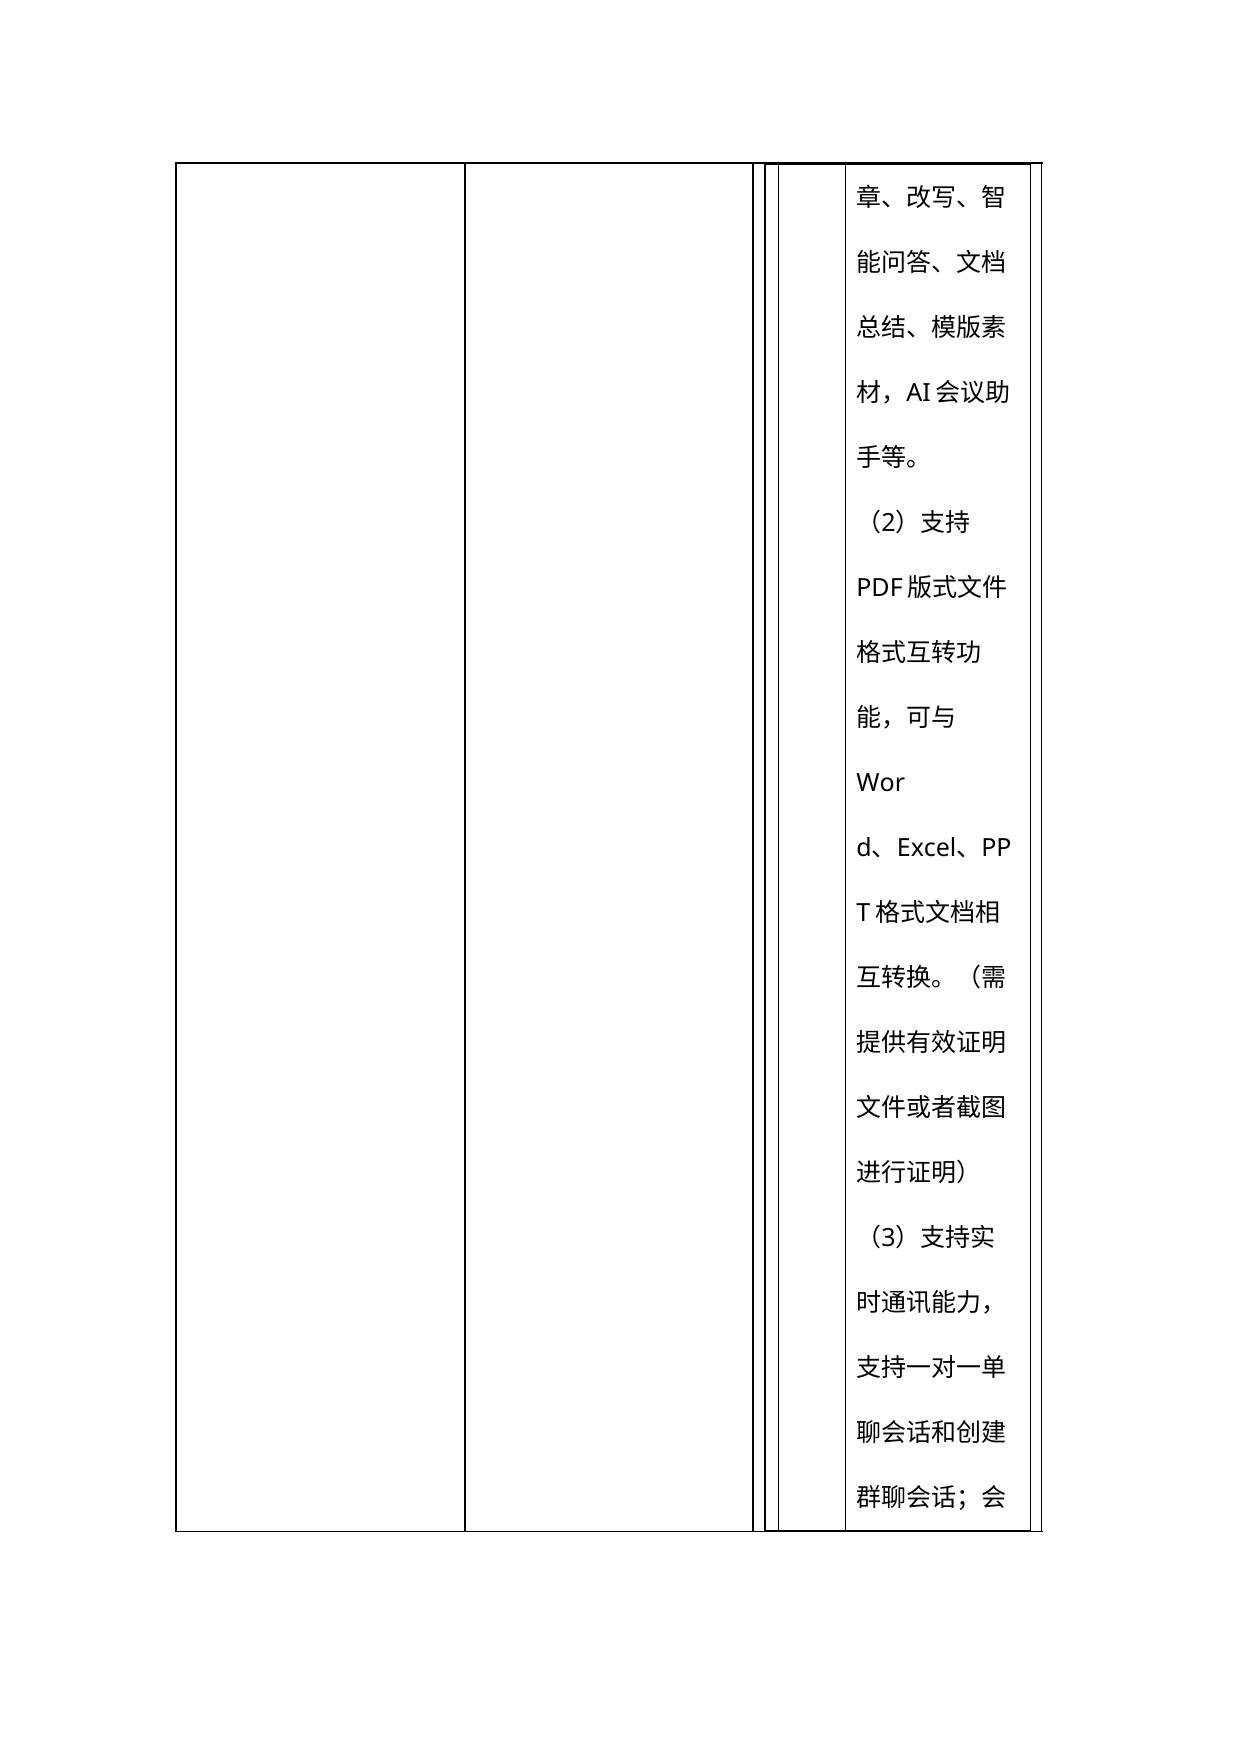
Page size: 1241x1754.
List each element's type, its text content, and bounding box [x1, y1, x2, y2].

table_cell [846, 165, 1030, 1530]
table_cell ▲ [466, 164, 752, 1531]
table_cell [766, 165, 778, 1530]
table_cell 1 [177, 164, 464, 1531]
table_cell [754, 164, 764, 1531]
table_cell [779, 165, 845, 1530]
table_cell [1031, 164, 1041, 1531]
